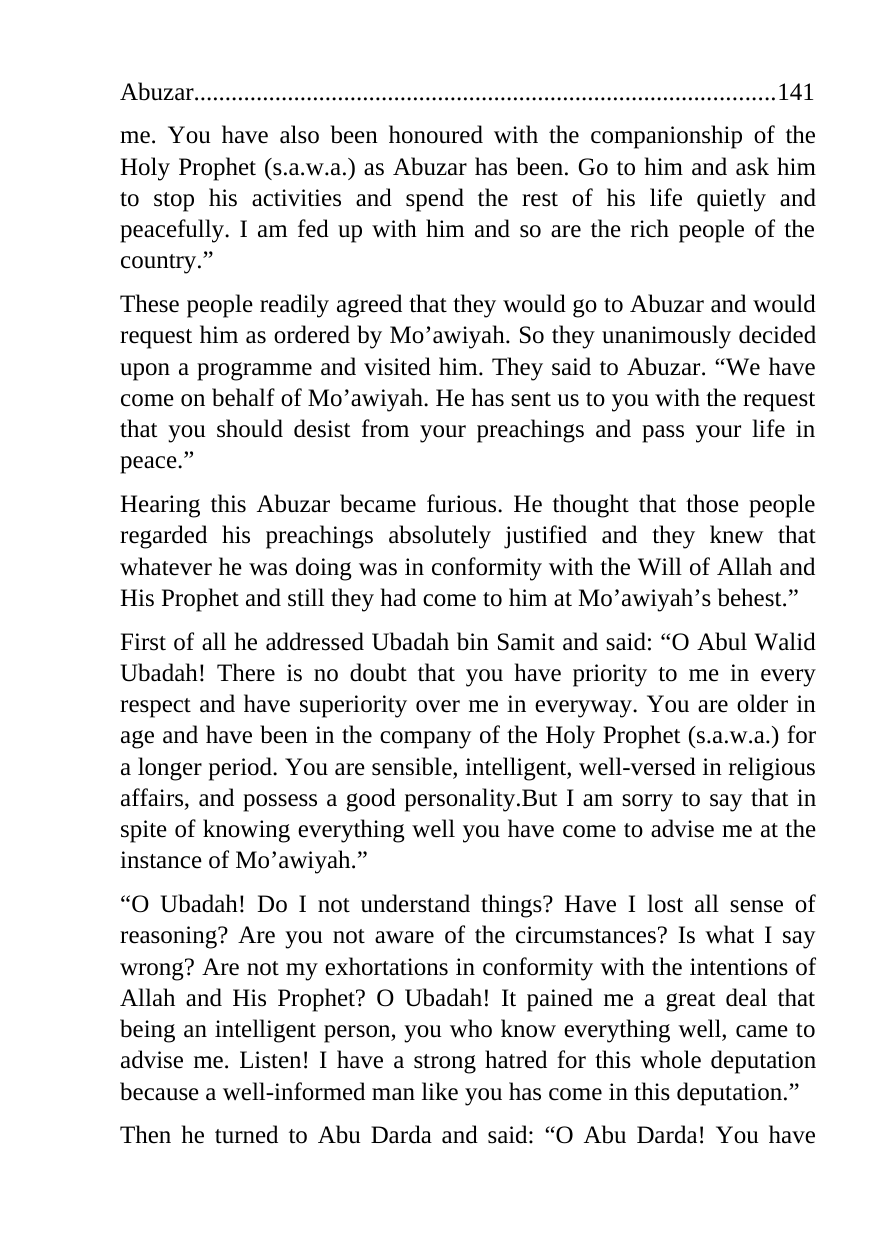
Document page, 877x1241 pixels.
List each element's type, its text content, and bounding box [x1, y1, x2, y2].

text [120, 1119, 817, 1150]
text “O Ubadah! Do I not understand things? Have I lost all sense of reasoning? Are you not aware of the circumstances? Is what I say wrong? Are not my exhortations in conformity with the intentions of Allah and His Prophet? O Ubadah! It pained me a great deal that being an intelligent person, you who know everything well, came to advise me. Listen! I have a strong hatred for this whole deputation because a well-informed man like you has come in this deputation.” [120, 887, 817, 1106]
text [120, 119, 817, 275]
text First of all he addressed Ubadah bin Samit and said: “O Abul Walid Ubadah! There is no doubt that you have priority to me in every respect and have superiority over me in everyway. You are older in age and have been in the company of the Holy Prophet (s.a.w.a.) for a longer period. You are sensible, intelligent, well-versed in religious affairs, and possess a good personality.But I am sorry to say that in spite of knowing everything well you have come to advise me at the instance of Mo’awiyah.” [120, 625, 817, 875]
text Hearing this Abuzar became furious. He thought that those people regarded his preachings absolutely justified and they knew that whatever he was doing was in conformity with the Will of Allah and His Prophet and still they had come to him at Mo’awiyah’s behest.” [120, 487, 817, 612]
text These people readily agreed that they would go to Abuzar and would request him as ordered by Mo’awiyah. So they unanimously decided upon a programme and visited him. They said to Abuzar. “We have come on behalf of Mo’awiyah. He has sent us to you with the request that you should desist from your preachings and pass your life in peace.” [120, 287, 817, 475]
